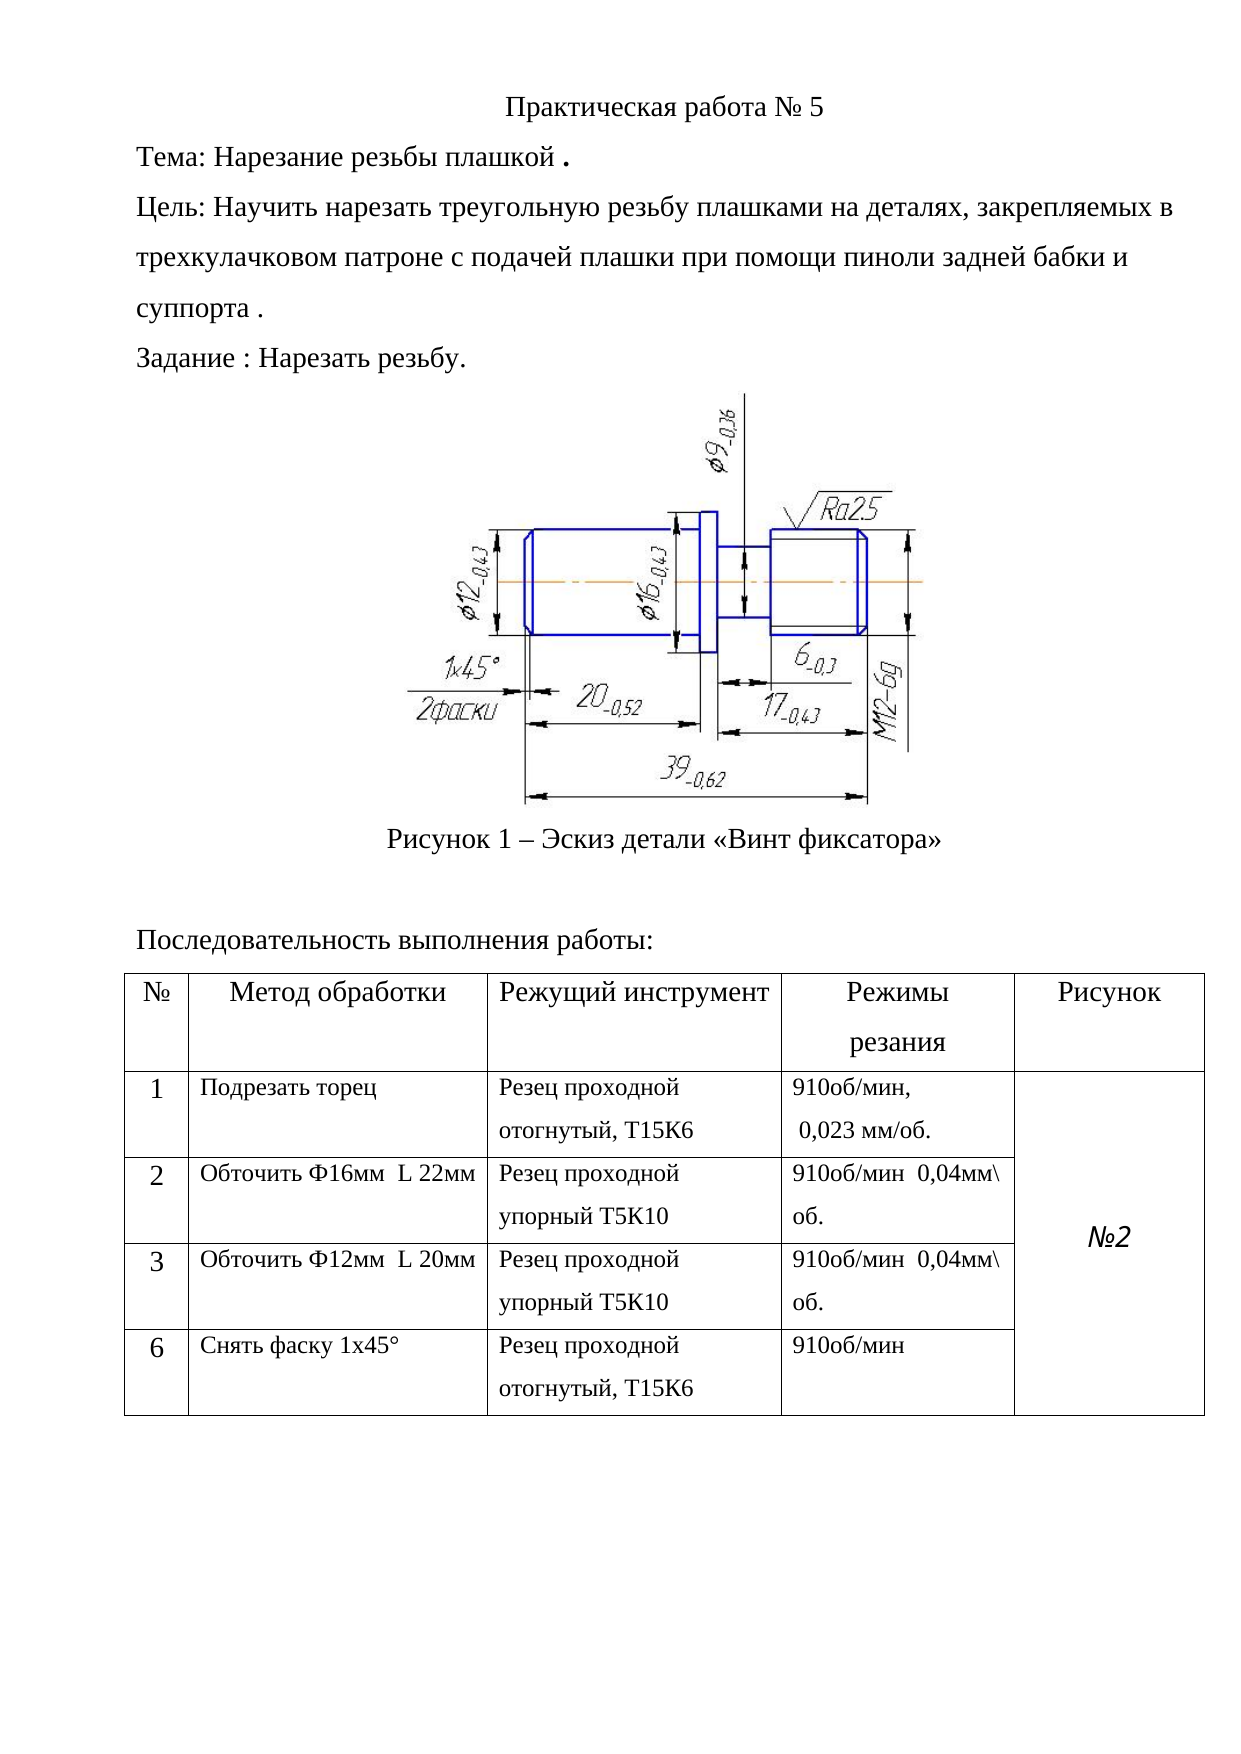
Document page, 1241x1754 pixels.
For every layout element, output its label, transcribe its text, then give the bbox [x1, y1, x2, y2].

table_cell №2 [1015, 1072, 1204, 1415]
text Последовательность выполнения работы: [136, 922, 1193, 956]
table_cell Снять фаску 1х45° [189, 1330, 487, 1415]
text Практическая работа № 5 [136, 89, 1193, 122]
table_cell 6 [125, 1330, 188, 1415]
table_header Режимы резания [782, 974, 1014, 1071]
text Рисунок 1 – Эскиз детали «Винт фиксатора» [136, 822, 1193, 855]
table_header № [125, 974, 188, 1071]
table_cell 2 [125, 1158, 188, 1243]
table_cell 3 [125, 1244, 188, 1329]
table_cell Резец проходной упорный Т5К10 [488, 1158, 781, 1243]
table_cell 910об/мин 0,04мм\об. [782, 1244, 1014, 1329]
table_cell 910об/мин, 0,023 мм/об. [782, 1072, 1014, 1157]
text Задание : Нарезать резьбу. [136, 340, 1193, 374]
table_header Метод обработки [189, 974, 487, 1071]
table_header Режущий инструмент [488, 974, 781, 1071]
text Тема: Нарезание резьбы плашкой . [136, 139, 1193, 172]
table_cell 1 [125, 1072, 188, 1157]
table_cell Обточить Ф12мм L 20мм [189, 1244, 487, 1329]
table_cell Резец проходной отогнутый, Т15К6 [488, 1072, 781, 1157]
table_cell 910об/мин 0,04мм\об. [782, 1158, 1014, 1243]
table_cell Резец проходной отогнутый, Т15К6 [488, 1330, 781, 1415]
table_cell 910об/мин [782, 1330, 1014, 1415]
table_cell Обточить Ф16мм L 22мм [189, 1158, 487, 1243]
text Цель: Научить нарезать треугольную резьбу плашками на деталях, закрепляемых в трехкулачковом патроне с подачей плашки при помощи пиноли задней бабки и суппорта . [136, 189, 1193, 323]
table_cell Подрезать торец [189, 1072, 487, 1157]
table_header Рисунок [1015, 974, 1204, 1071]
table_cell Резец проходной упорный Т5К10 [488, 1244, 781, 1329]
picture [404, 390, 925, 808]
